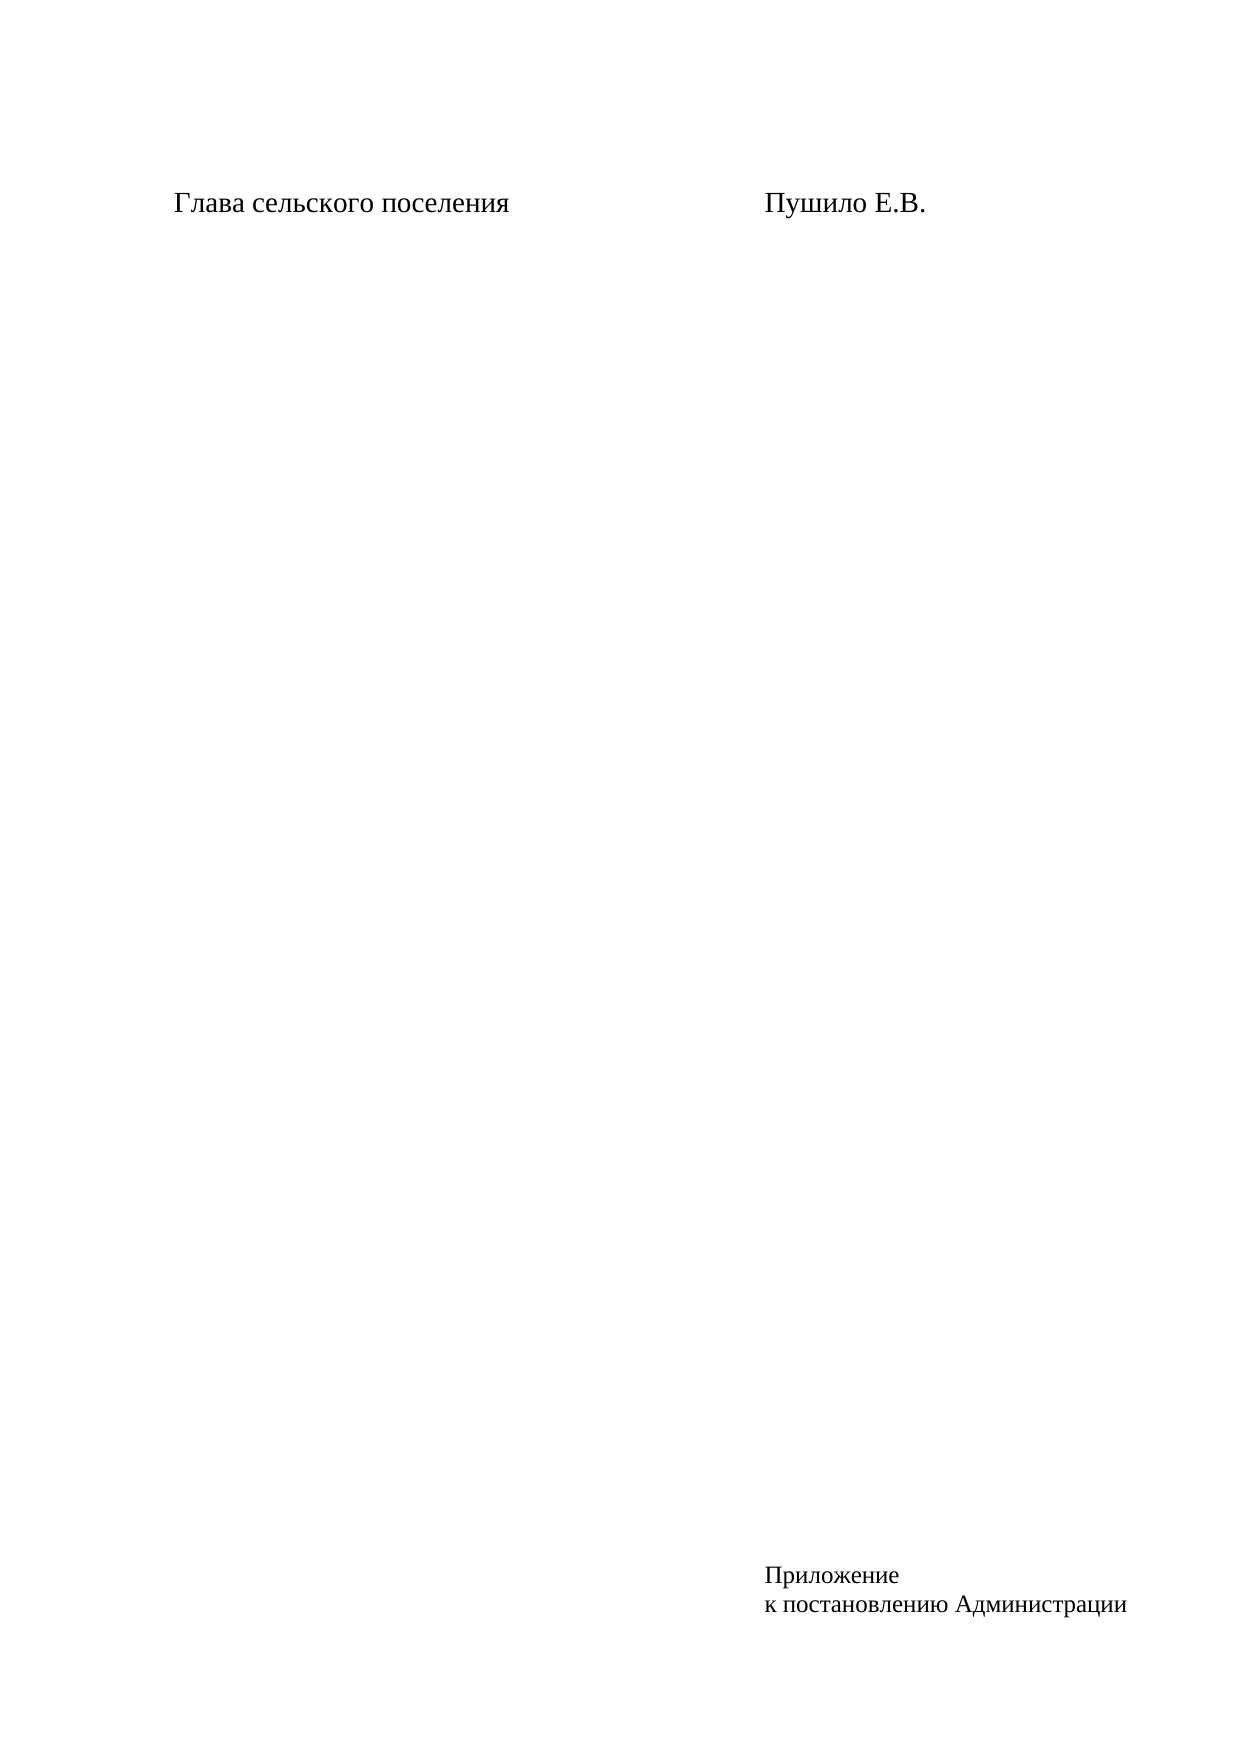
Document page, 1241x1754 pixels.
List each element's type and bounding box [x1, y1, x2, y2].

table_header [753, 185, 1196, 1618]
table_header [163, 185, 753, 1618]
